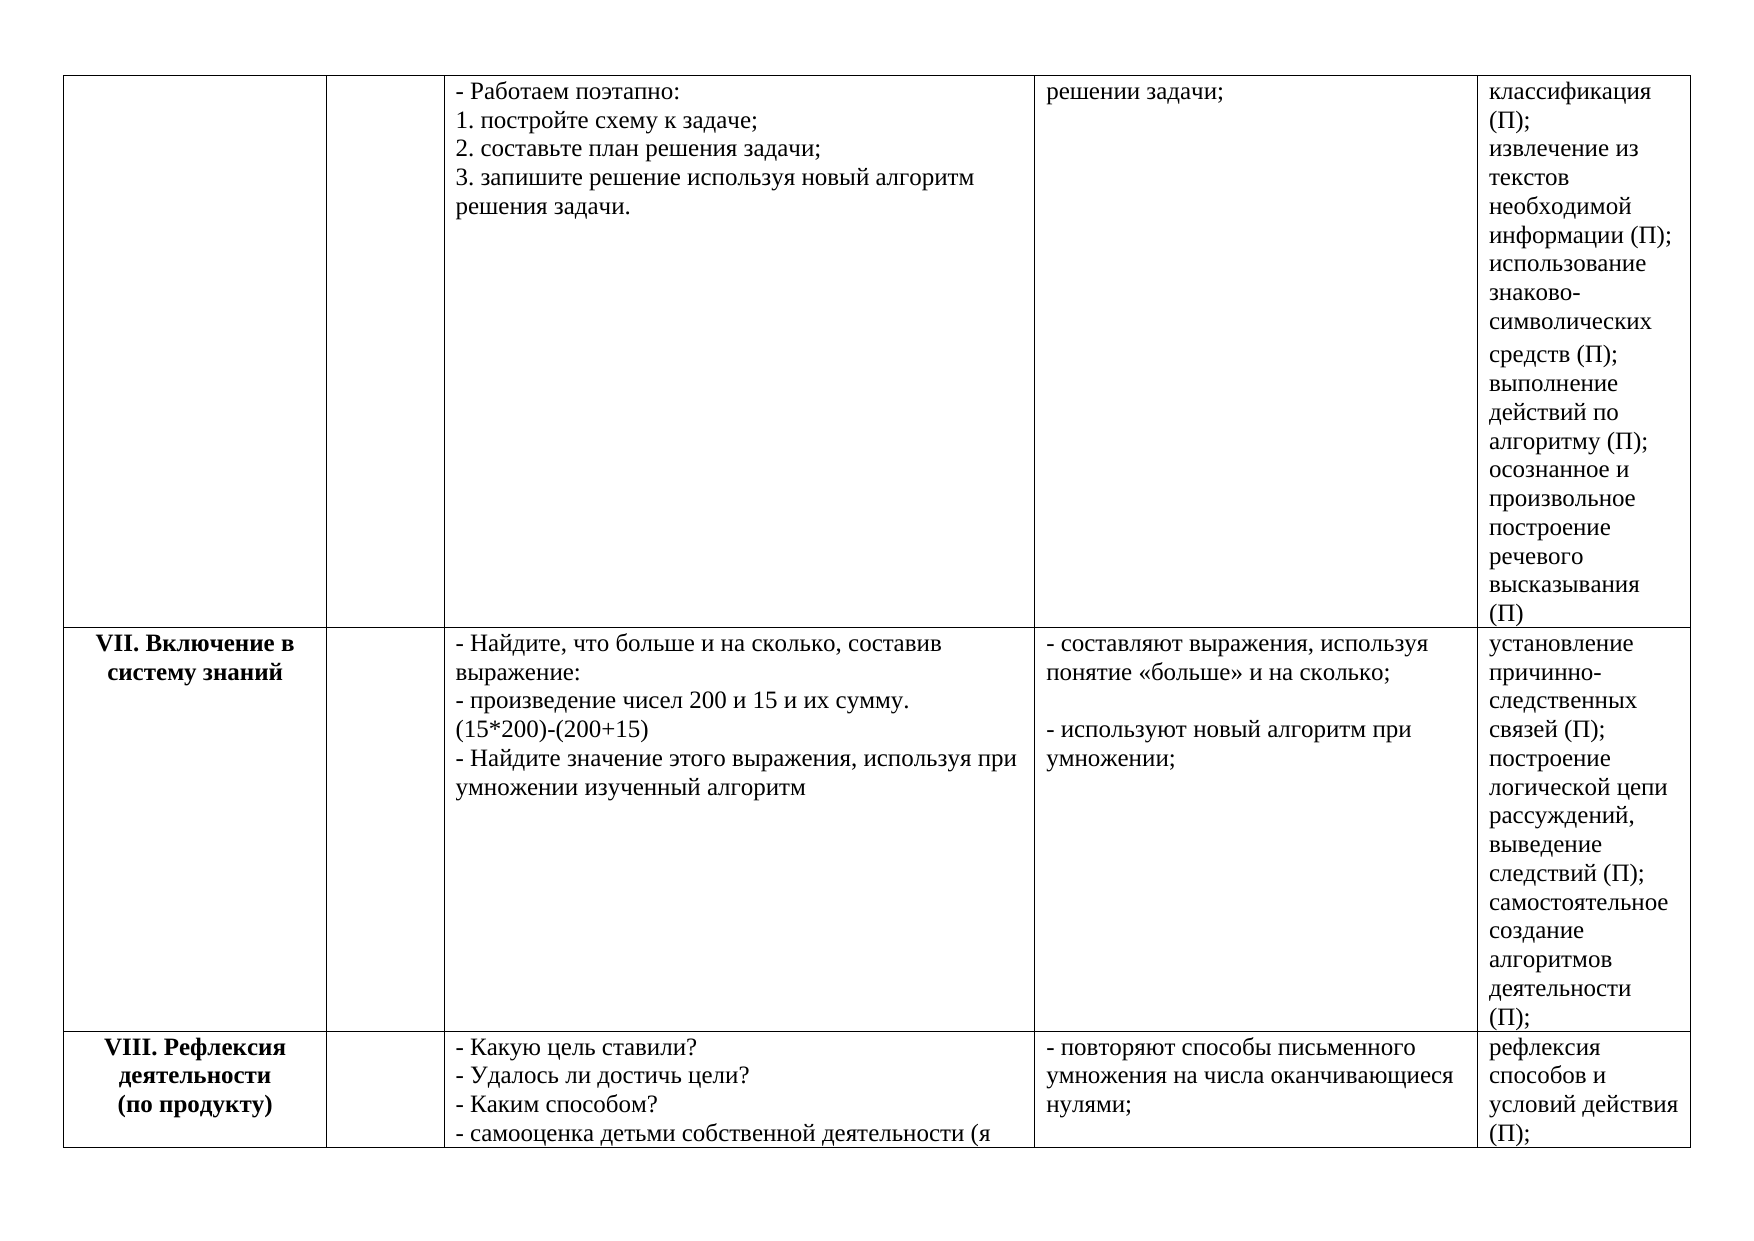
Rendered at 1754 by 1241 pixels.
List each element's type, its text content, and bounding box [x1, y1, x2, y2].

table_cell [1478, 1032, 1690, 1147]
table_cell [1035, 76, 1477, 627]
table_cell [327, 1032, 444, 1147]
table_cell [327, 628, 444, 1031]
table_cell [1478, 76, 1690, 627]
table_cell [327, 76, 444, 627]
table_cell установление причинно-следственных связей (П); построение логической цепи рассуждений, выведение следствий (П); самостоятельное создание алгоритмов деятельности (П); [1478, 628, 1690, 1031]
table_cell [1035, 1032, 1477, 1147]
table_cell - Найдите, что больше и на сколько, составив выражение: - произведение чисел 200 и 15 и их сумму. (15*200)-(200+15) - Найдите значение этого выражения, используя при умножении изученный алгоритм [445, 628, 1034, 1031]
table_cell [445, 1032, 1034, 1147]
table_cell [64, 1032, 326, 1147]
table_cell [445, 76, 1034, 627]
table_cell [64, 76, 326, 627]
table_cell - составляют выражения, используя понятие «больше» и на сколько; - используют новый алгоритм при умножении; [1035, 628, 1477, 1031]
table_cell VII. Включение в систему знаний [64, 628, 326, 1031]
